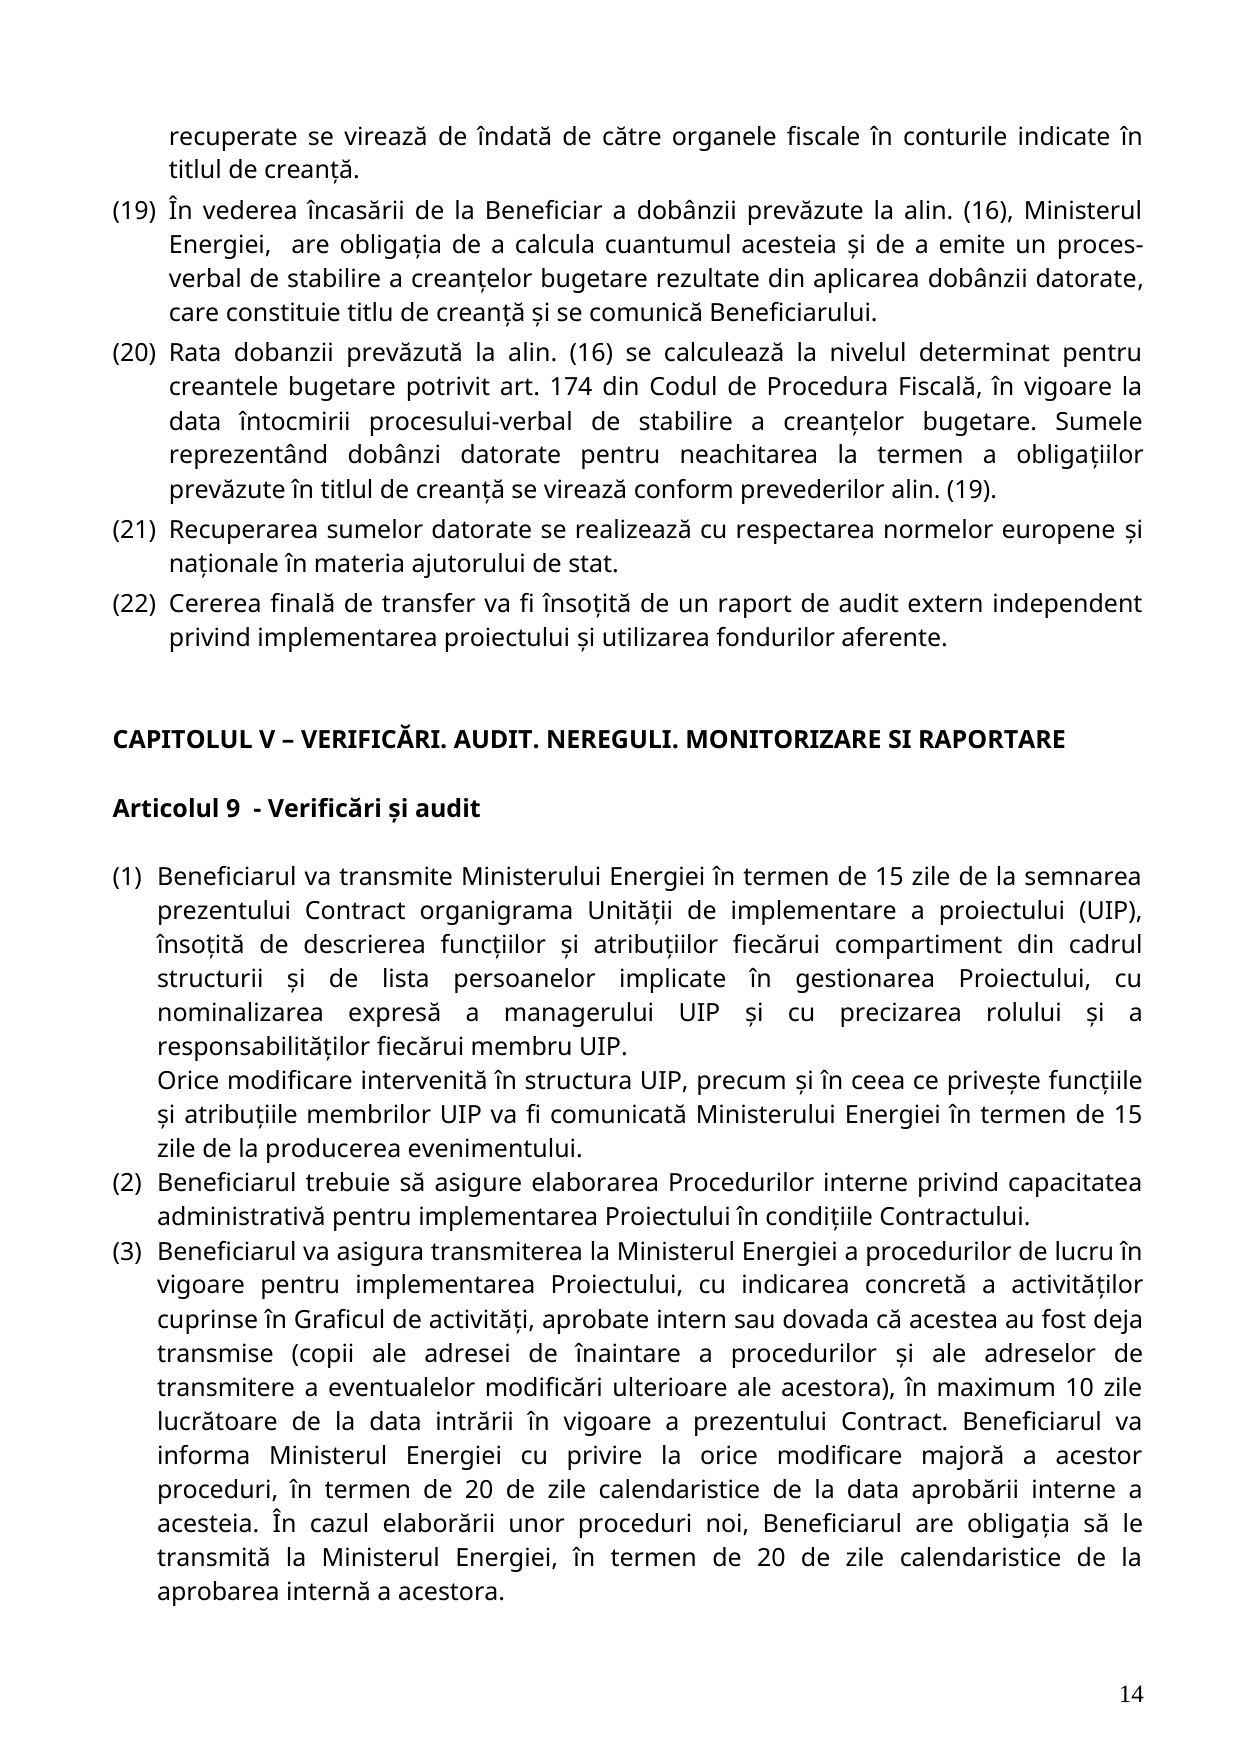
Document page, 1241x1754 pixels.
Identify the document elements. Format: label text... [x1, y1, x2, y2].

list Cererea finală de transfer va fi însoțită de un raport de audit extern independent privind implementarea proiectului și utilizarea fondurilor aferente. [112, 586, 1144, 654]
text Orice modificare intervenită în structura UIP, precum și în ceea ce privește funcțiile și atribuțiile membrilor UIP va fi comunicată Ministerului Energiei în termen de 15 zile de la producerea evenimentului. [112, 1063, 1144, 1165]
text CAPITOLUL V – VERIFICĂRI. AUDIT. NEREGULI. MONITORIZARE SI RAPORTARE [112, 722, 1144, 756]
text (3) Beneficiarul va asigura transmiterea la Ministerul Energiei a procedurilor de lucru în vigoare pentru implementarea Proiectului, cu indicarea concretă a activităților cuprinse în Graficul de activități, aprobate intern sau dovada că acestea au fost deja transmise (copii ale adresei de înaintare a procedurilor și ale adreselor de transmitere a eventualelor modificări ulterioare ale acestora), în maximum 10 zile lucrătoare de la data intrării în vigoare a prezentului Contract. Beneficiarul va informa Ministerul Energiei cu privire la orice modificare majoră a acestor proceduri, în termen de 20 de zile calendaristice de la data aprobării interne a acesteia. În cazul elaborării unor proceduri noi, Beneficiarul are obligația să le transmită la Ministerul Energiei, în termen de 20 de zile calendaristice de la aprobarea internă a acestora. [112, 1233, 1144, 1608]
list Rata dobanzii prevăzută la alin. (16) se calculează la nivelul determinat pentru creantele bugetare potrivit art. 174 din Codul de Procedura Fiscală, în vigoare la data întocmirii procesului-verbal de stabilire a creanţelor bugetare. Sumele reprezentând dobânzi datorate pentru neachitarea la termen a obligațiilor prevăzute în titlul de creanță se virează conform prevederilor alin. (19). [112, 335, 1144, 505]
list În vederea încasării de la Beneficiar a dobânzii prevăzute la alin. (16), Ministerul Energiei, are obligația de a calcula cuantumul acesteia și de a emite un proces-verbal de stabilire a creanțelor bugetare rezultate din aplicarea dobânzii datorate, care constituie titlu de creanță și se comunică Beneficiarului. [112, 192, 1144, 329]
list Recuperarea sumelor datorate se realizează cu respectarea normelor europene și naționale în materia ajutorului de stat. [112, 512, 1144, 580]
text Articolul 9 - Verificări și audit [112, 790, 1144, 824]
text (2) Beneficiarul trebuie să asigure elaborarea Procedurilor interne privind capacitatea administrativă pentru implementarea Proiectului în condițiile Contractului. [112, 1165, 1144, 1233]
text (1) Beneficiarul va transmite Ministerului Energiei în termen de 15 zile de la semnarea prezentului Contract organigrama Unității de implementare a proiectului (UIP), însoţită de descrierea funcţiilor şi atribuţiilor fiecărui compartiment din cadrul structurii şi de lista persoanelor implicate în gestionarea Proiectului, cu nominalizarea expresă a managerului UIP și cu precizarea rolului şi a responsabilităţilor fiecărui membru UIP. [112, 858, 1144, 1063]
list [112, 118, 1144, 186]
